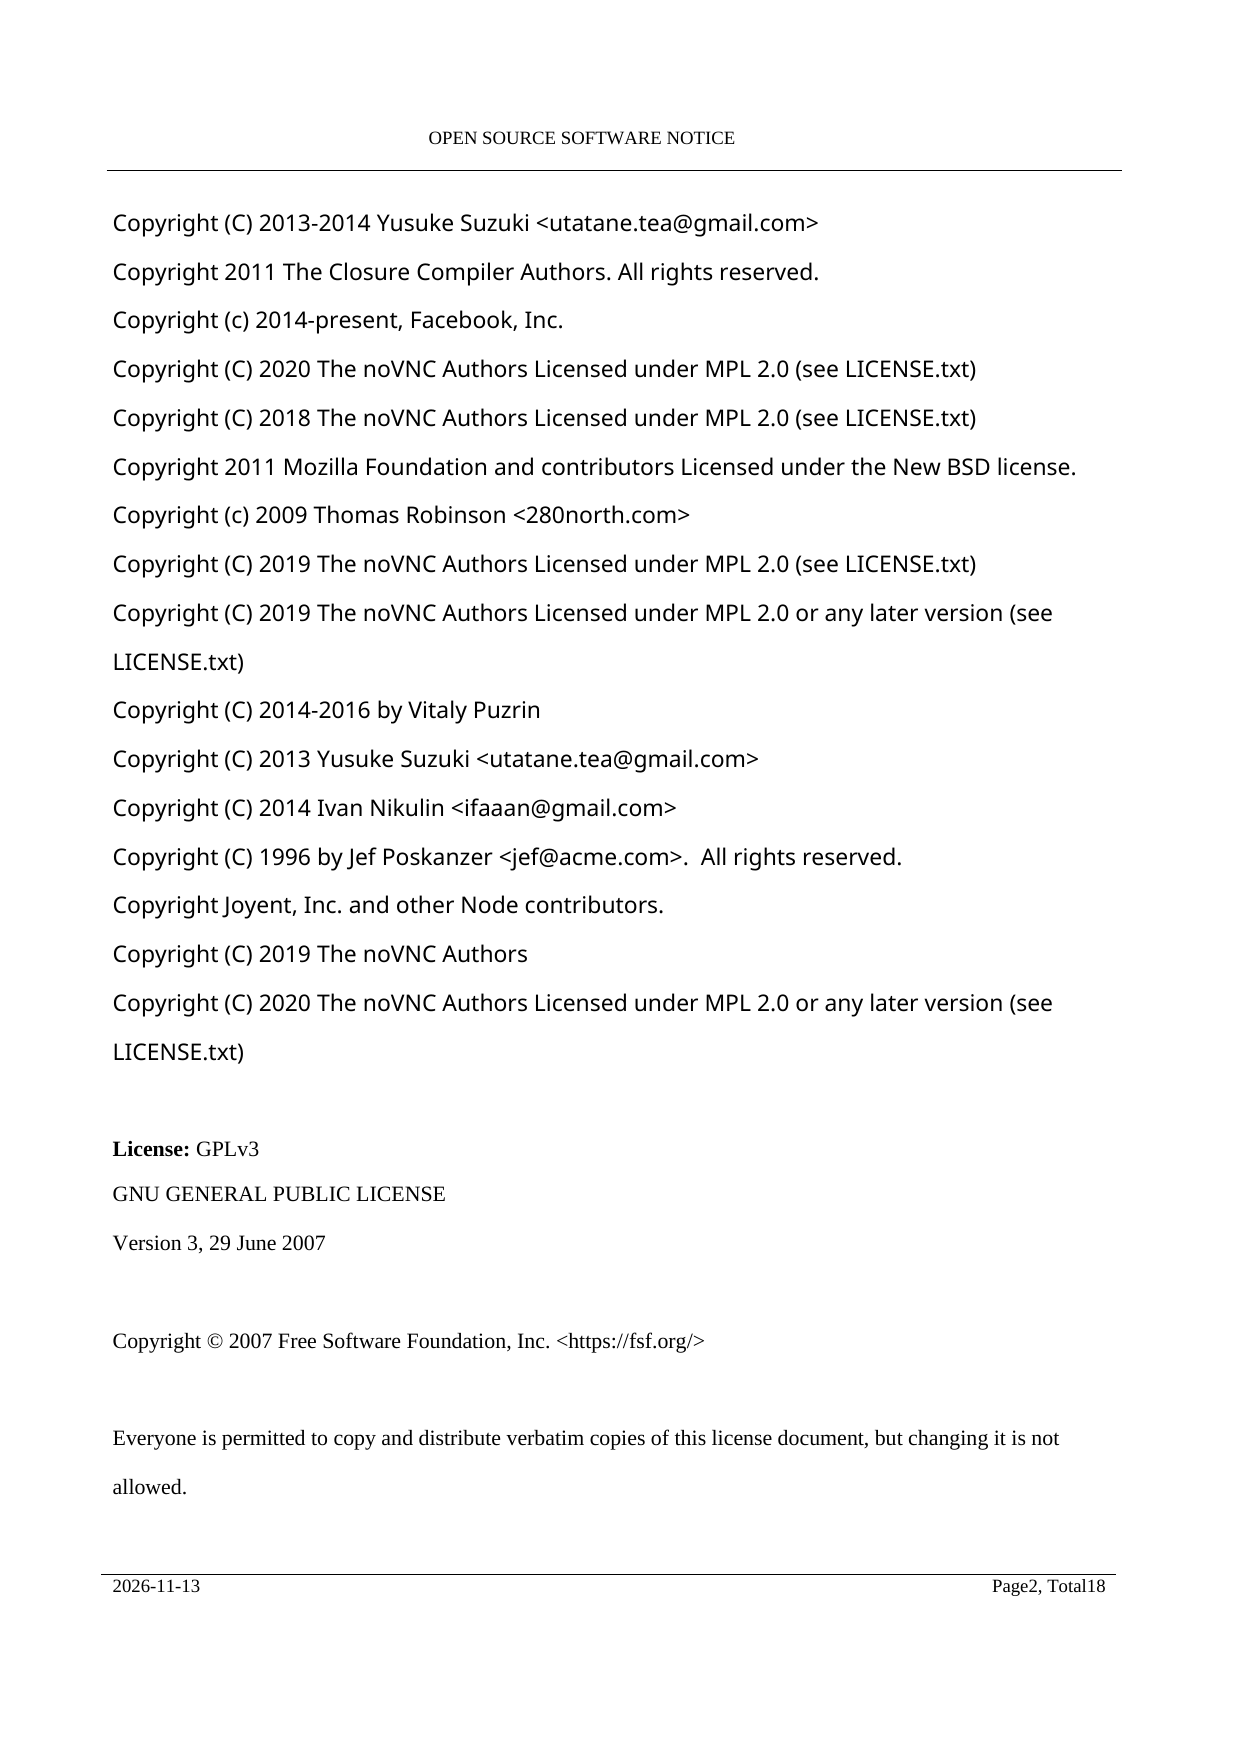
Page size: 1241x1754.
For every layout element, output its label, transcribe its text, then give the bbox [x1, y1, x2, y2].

text License: GPLv3 [112, 1133, 1128, 1165]
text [112, 206, 1128, 1116]
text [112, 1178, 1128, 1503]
